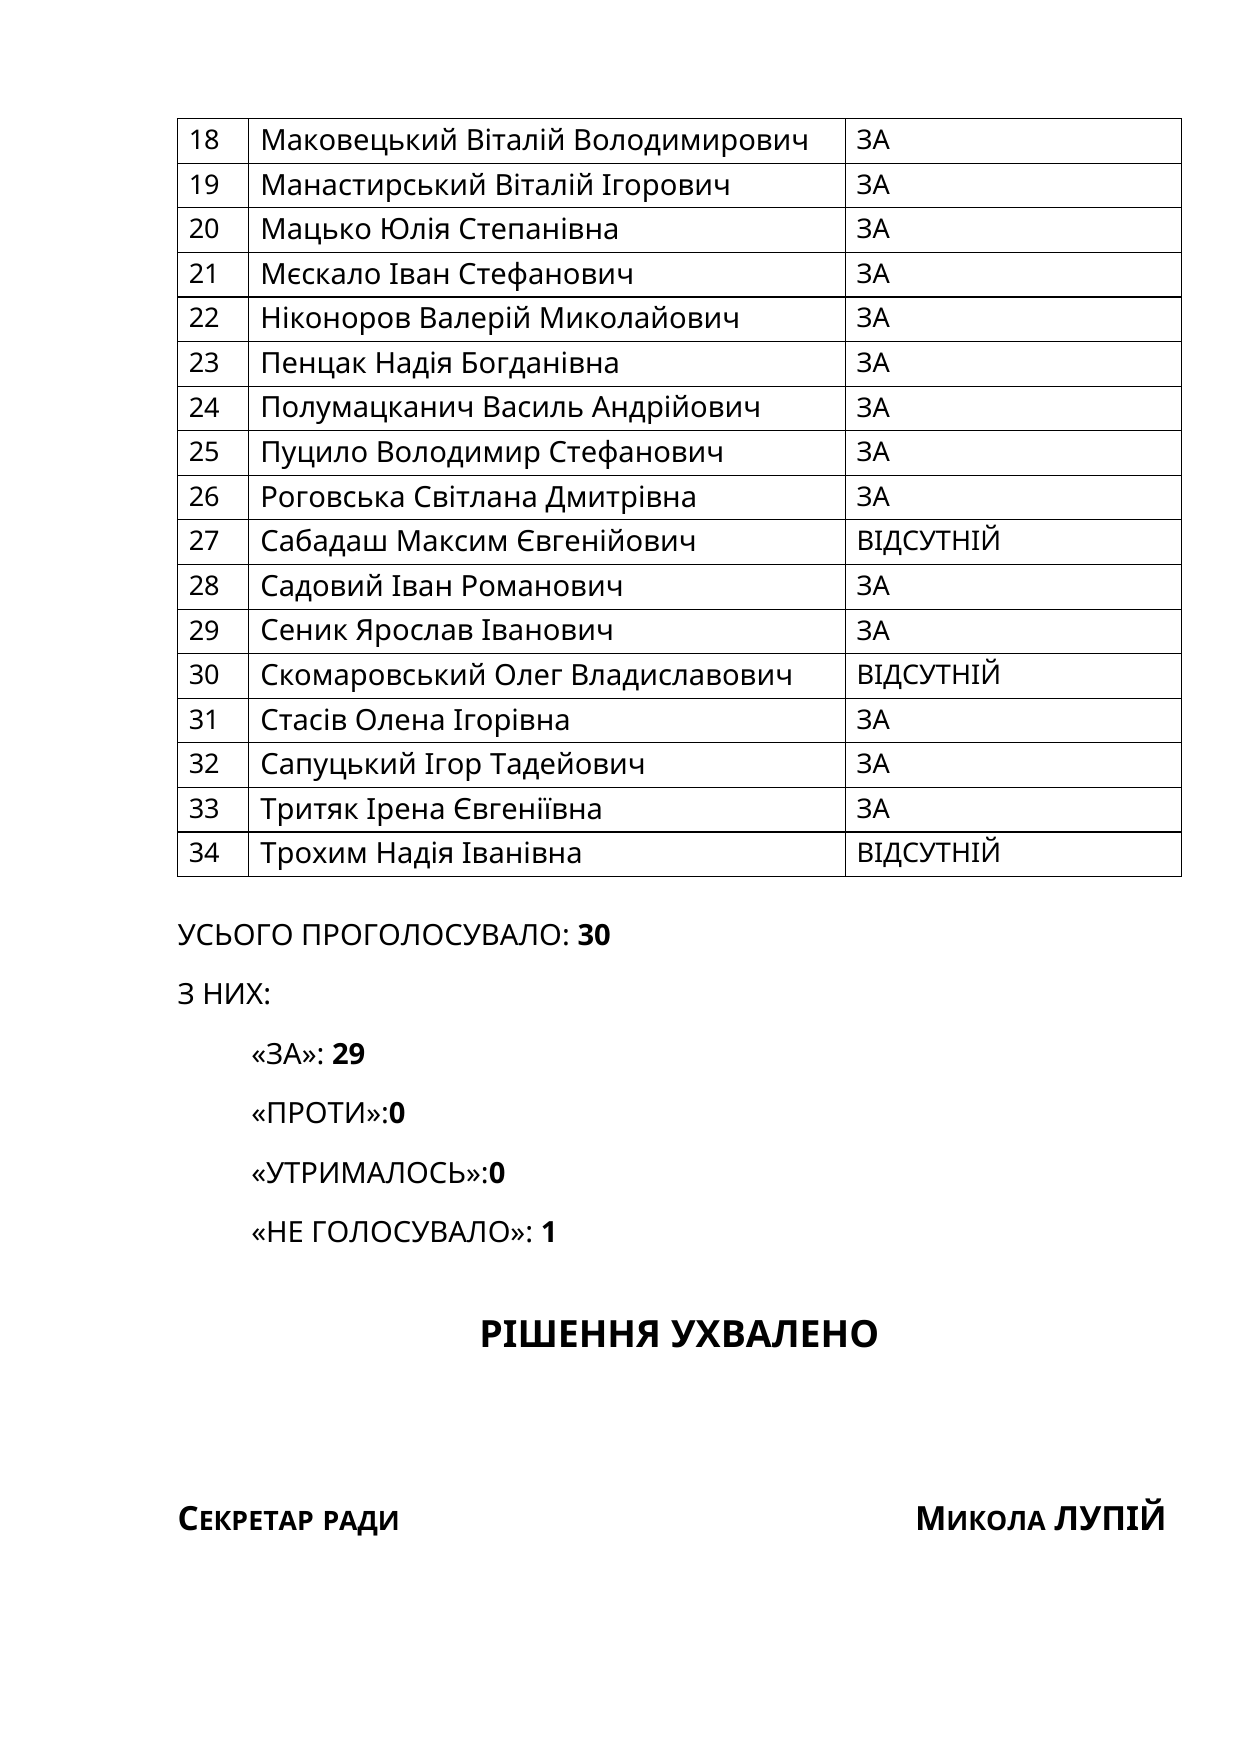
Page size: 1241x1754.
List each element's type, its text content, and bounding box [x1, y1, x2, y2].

text «НЕ ГОЛОСУВАЛО»: 1 [177, 1211, 1181, 1251]
table_cell Сапуцький Ігор Тадейович [249, 743, 845, 787]
table_cell ЗА [846, 298, 1181, 341]
table_cell 25 [178, 431, 248, 475]
table_cell Трохим Надія Іванівна [249, 833, 845, 876]
table_cell 22 [178, 298, 248, 341]
table_cell Роговська Світлана Дмитрівна [249, 476, 845, 519]
table_cell ВІДСУТНІЙ [846, 833, 1181, 876]
table_cell ЗА [846, 565, 1181, 608]
table_cell ВІДСУТНІЙ [846, 654, 1181, 698]
table_cell ЗА [846, 253, 1181, 296]
table_cell Сабадаш Максим Євгенійович [249, 520, 845, 564]
table_cell ЗА [846, 699, 1181, 742]
table_cell Скомаровський Олег Владиславович [249, 654, 845, 698]
table_cell ЗА [846, 788, 1181, 831]
table_cell ЗА [846, 342, 1181, 386]
table_cell 18 [178, 119, 248, 163]
table_cell ЗА [846, 431, 1181, 475]
table_cell Сеник Ярослав Іванович [249, 610, 845, 653]
table_cell Мацько Юлія Степанівна [249, 208, 845, 252]
table_cell Стасів Олена Ігорівна [249, 699, 845, 742]
text Усього проголосувало: 30 [177, 914, 1181, 954]
table_cell 23 [178, 342, 248, 386]
table_cell 26 [178, 476, 248, 519]
text Секретар ради Микола ЛУПІЙ [177, 1495, 1181, 1540]
table_cell Мєскало Іван Стефанович [249, 253, 845, 296]
table_cell 30 [178, 654, 248, 698]
table_cell 31 [178, 699, 248, 742]
table_cell 20 [178, 208, 248, 252]
table_cell Ніконоров Валерій Миколайович [249, 298, 845, 341]
table_cell ЗА [846, 610, 1181, 653]
table_cell ЗА [846, 164, 1181, 207]
table_cell 32 [178, 743, 248, 787]
table_cell 33 [178, 788, 248, 831]
table_cell ЗА [846, 476, 1181, 519]
table_cell Полумацканич Василь Андрійович [249, 387, 845, 430]
table_cell 27 [178, 520, 248, 564]
table_cell 21 [178, 253, 248, 296]
table_cell Пенцак Надія Богданівна [249, 342, 845, 386]
text З НИХ: [177, 973, 1181, 1013]
table_cell ЗА [846, 208, 1181, 252]
text «ПРОТИ»:0 [177, 1092, 1181, 1132]
table_cell Маковецький Віталій Володимирович [249, 119, 845, 163]
table_cell Тритяк Ірена Євгеніївна [249, 788, 845, 831]
table_cell Садовий Іван Романович [249, 565, 845, 608]
text «УТРИМАЛОСЬ»:0 [177, 1152, 1181, 1192]
table_cell 19 [178, 164, 248, 207]
table_cell Пуцило Володимир Стефанович [249, 431, 845, 475]
text «ЗА»: 29 [177, 1033, 1181, 1073]
table_cell 34 [178, 833, 248, 876]
table_cell 24 [178, 387, 248, 430]
table_cell Манастирський Віталій Ігорович [249, 164, 845, 207]
text РІШЕННЯ УХВАЛЕНО [177, 1308, 1181, 1359]
table_cell ЗА [846, 119, 1181, 163]
table_cell ВІДСУТНІЙ [846, 520, 1181, 564]
table_cell 28 [178, 565, 248, 608]
table_cell 29 [178, 610, 248, 653]
table_cell ЗА [846, 743, 1181, 787]
table_cell ЗА [846, 387, 1181, 430]
